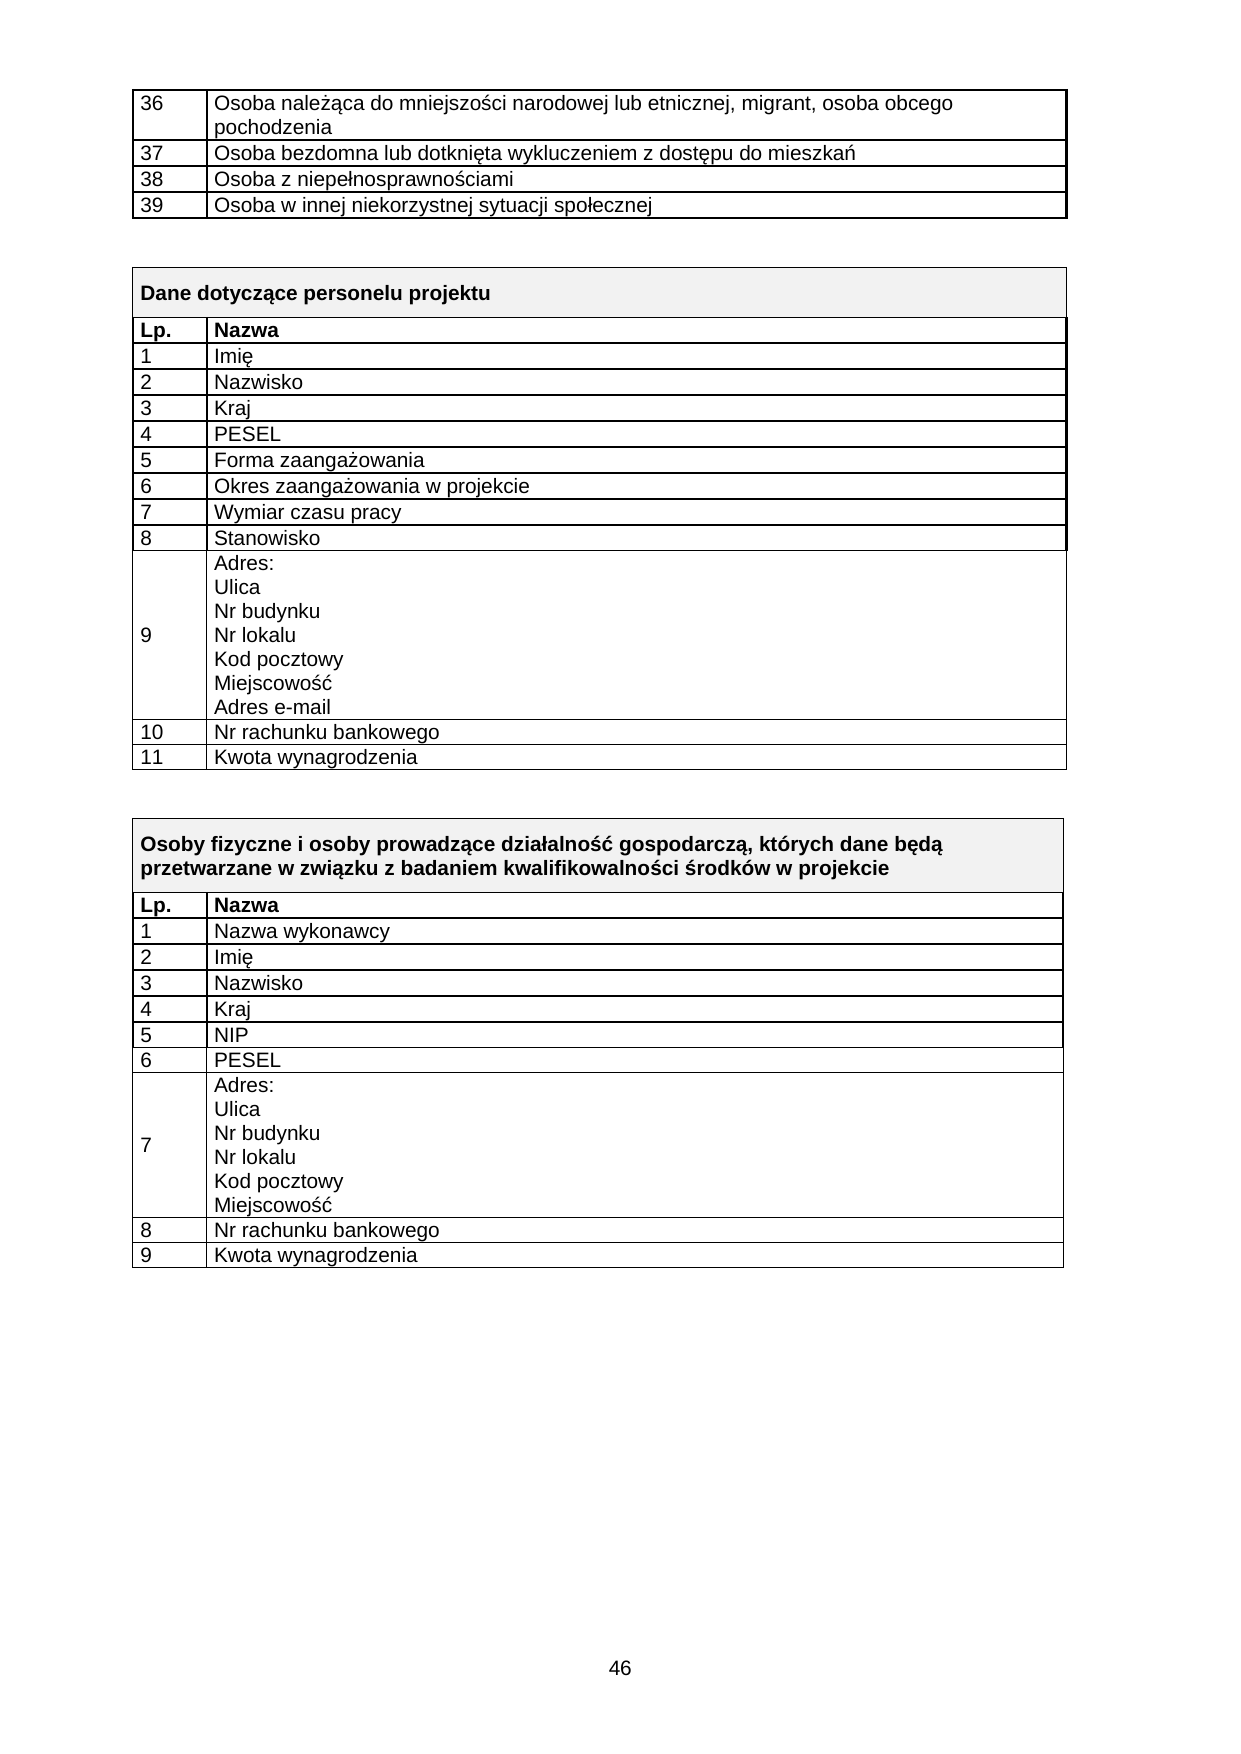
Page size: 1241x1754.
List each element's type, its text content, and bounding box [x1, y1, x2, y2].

table_cell 4 [134, 422, 206, 446]
table_cell NIP [208, 1023, 1062, 1047]
table_cell 1 [134, 919, 206, 943]
table_cell 3 [134, 971, 206, 995]
table_header Osoby fizyczne i osoby prowadzące działalność gospodarczą, których dane będą przetwarzane w związku z badaniem kwalifikowalności środków w projekcie [133, 819, 1063, 892]
table_cell Stanowisko [208, 526, 1065, 550]
table_cell Kraj [208, 997, 1062, 1021]
table_cell 5 [134, 1023, 206, 1047]
table_cell Osoba z niepełnosprawnościami [208, 167, 1065, 191]
table_cell Nazwa [208, 318, 1065, 342]
table_cell Adres: Ulica Nr budynku Nr lokalu Kod pocztowy Miejscowość Adres e-mail [207, 551, 1066, 719]
table_cell Okres zaangażowania w projekcie [208, 474, 1065, 498]
table_cell Kwota wynagrodzenia [207, 745, 1066, 769]
table_cell Imię [208, 344, 1065, 368]
table_cell 36 [134, 91, 206, 139]
table_cell 39 [134, 193, 206, 217]
table_cell Forma zaangażowania [208, 448, 1065, 472]
table_cell Lp. [134, 318, 206, 342]
table_cell 38 [134, 167, 206, 191]
table_cell 9 [133, 1243, 206, 1267]
table_cell Kwota wynagrodzenia [207, 1243, 1063, 1267]
table_cell Lp. [134, 893, 206, 917]
table_cell Nr rachunku bankowego [207, 1218, 1063, 1242]
table_cell Nazwa [208, 893, 1062, 917]
table_cell 10 [133, 720, 206, 744]
table_cell 4 [134, 997, 206, 1021]
table_cell Nazwisko [208, 971, 1062, 995]
table_cell PESEL [207, 1048, 1063, 1072]
table_cell Nr rachunku bankowego [207, 720, 1066, 744]
table_cell 6 [134, 474, 206, 498]
table_cell 2 [134, 945, 206, 969]
table_cell Osoba bezdomna lub dotknięta wykluczeniem z dostępu do mieszkań [208, 141, 1065, 165]
table_cell 6 [133, 1048, 206, 1072]
table_cell Osoba w innej niekorzystnej sytuacji społecznej [208, 193, 1065, 217]
table_cell Osoba należąca do mniejszości narodowej lub etnicznej, migrant, osoba obcego pochodzenia [208, 91, 1065, 139]
table_cell 1 [134, 344, 206, 368]
table_cell PESEL [208, 422, 1065, 446]
table_cell Adres: Ulica Nr budynku Nr lokalu Kod pocztowy Miejscowość [207, 1073, 1063, 1217]
table_cell Nazwa wykonawcy [208, 919, 1062, 943]
table_cell 5 [134, 448, 206, 472]
table_cell Kraj [208, 396, 1065, 420]
table_cell 7 [134, 500, 206, 524]
table_cell 3 [134, 396, 206, 420]
table_cell Nazwisko [208, 370, 1065, 394]
table_cell 8 [134, 526, 206, 550]
table_cell Wymiar czasu pracy [208, 500, 1065, 524]
table_cell 8 [133, 1218, 206, 1242]
table_cell 7 [133, 1073, 206, 1217]
table_cell 37 [134, 141, 206, 165]
table_cell 2 [134, 370, 206, 394]
table_cell 9 [133, 551, 206, 719]
table_cell 11 [133, 745, 206, 769]
table_header Dane dotyczące personelu projektu [133, 268, 1066, 317]
table_cell Imię [208, 945, 1062, 969]
